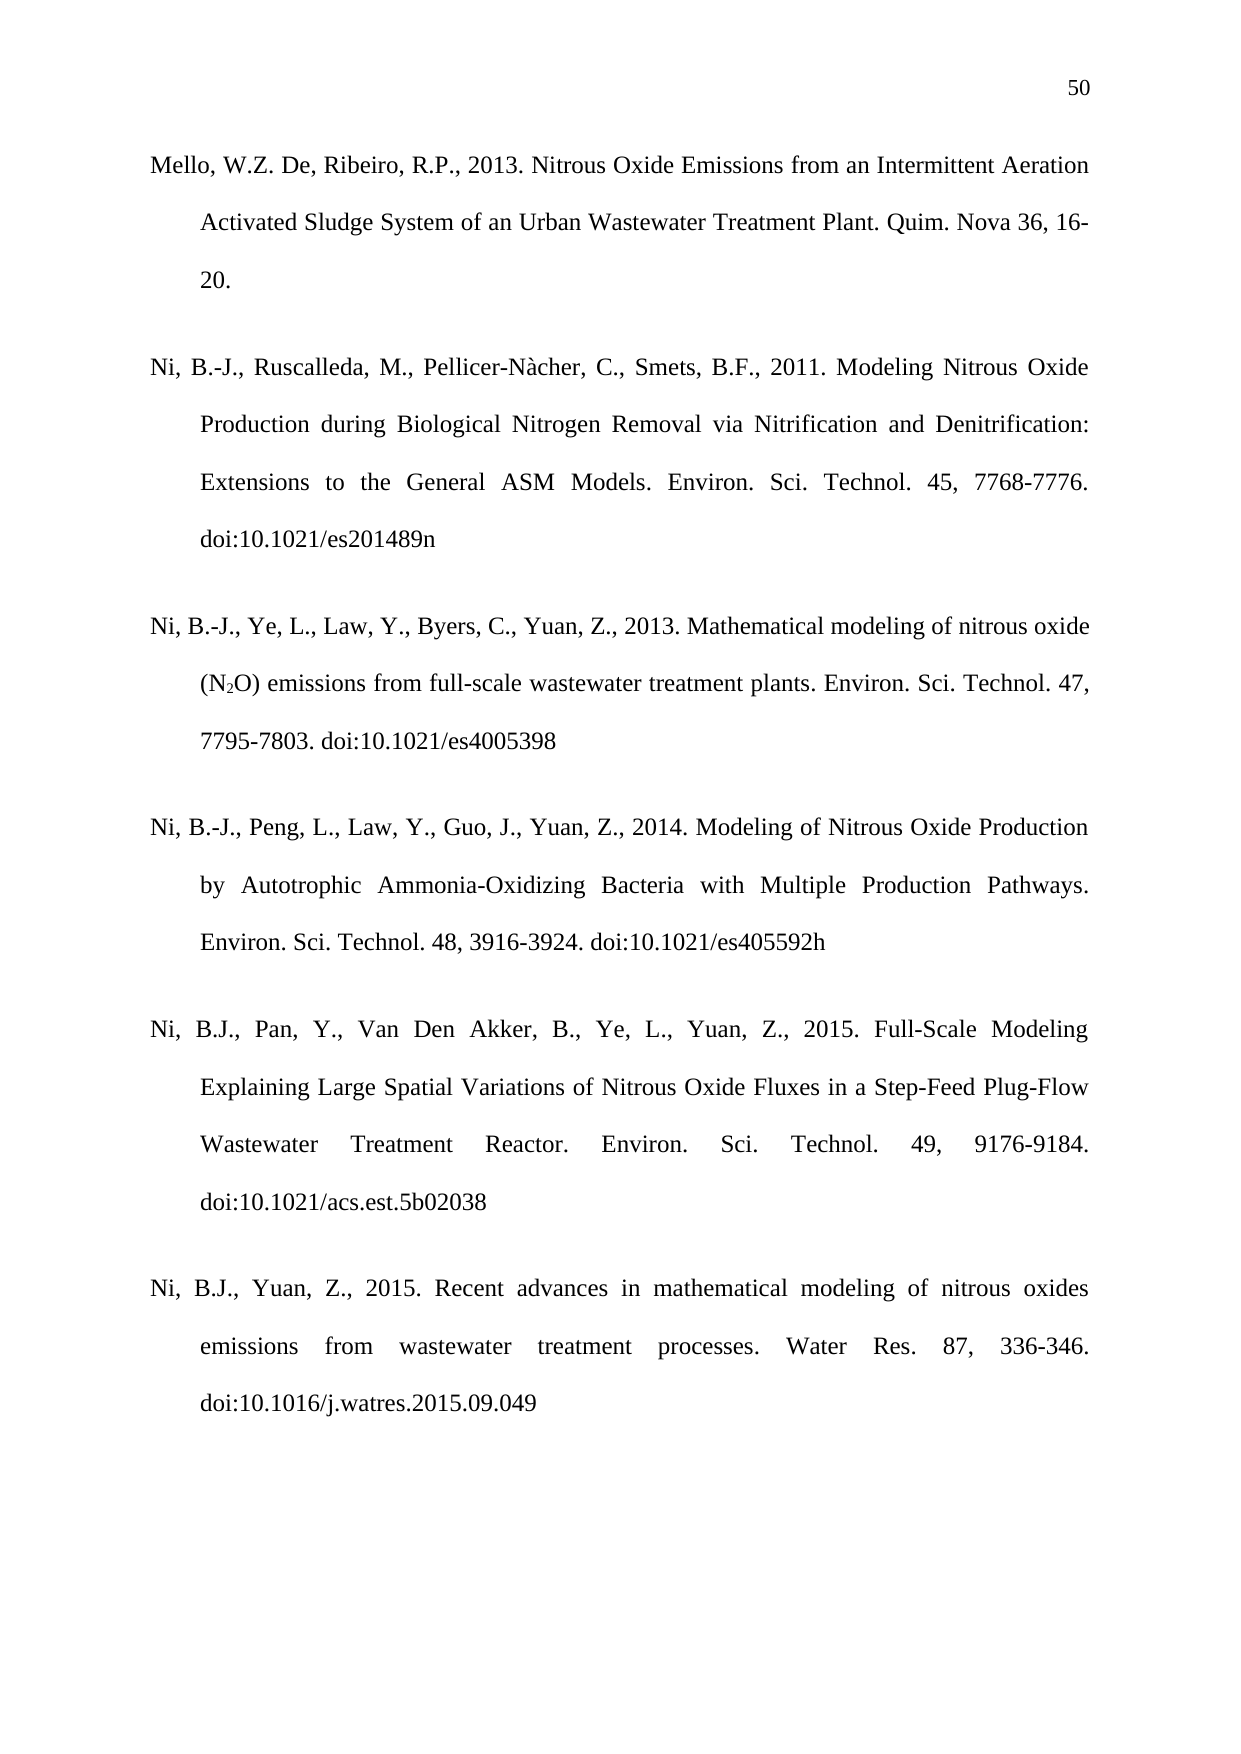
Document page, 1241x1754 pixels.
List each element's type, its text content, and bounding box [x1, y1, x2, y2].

text Ni, B.-J., Ruscalleda, M., Pellicer-Nàcher, C., Smets, B.F., 2011. Modeling Nitrous Oxide Production during Biological Nitrogen Removal via Nitrification and Denitrification: Extensions to the General ASM Models. Environ. Sci. Technol. 45, 7768-7776. doi:10.1021/es201489n [150, 352, 1090, 553]
text Ni, B.J., Yuan, Z., 2015. Recent advances in mathematical modeling of nitrous oxides emissions from wastewater treatment processes. Water Res. 87, 336-346. doi:10.1016/j.watres.2015.09.049 [150, 1273, 1090, 1417]
text Ni, B.J., Pan, Y., Van Den Akker, B., Ye, L., Yuan, Z., 2015. Full-Scale Modeling Explaining Large Spatial Variations of Nitrous Oxide Fluxes in a Step-Feed Plug-Flow Wastewater Treatment Reactor. Environ. Sci. Technol. 49, 9176-9184. doi:10.1021/acs.est.5b02038 [150, 1014, 1090, 1215]
text Ni, B.-J., Ye, L., Law, Y., Byers, C., Yuan, Z., 2013. Mathematical modeling of nitrous oxide (N2O) emissions from full-scale wastewater treatment plants. Environ. Sci. Technol. 47, 7795-7803. doi:10.1021/es4005398 [150, 611, 1090, 754]
text Ni, B.-J., Peng, L., Law, Y., Guo, J., Yuan, Z., 2014. Modeling of Nitrous Oxide Production by Autotrophic Ammonia-Oxidizing Bacteria with Multiple Production Pathways. Environ. Sci. Technol. 48, 3916-3924. doi:10.1021/es405592h [150, 812, 1090, 956]
text Mello, W.Z. De, Ribeiro, R.P., 2013. Nitrous Oxide Emissions from an Intermittent Aeration Activated Sludge System of an Urban Wastewater Treatment Plant. Quim. Nova 36, 16-20. [150, 150, 1090, 294]
